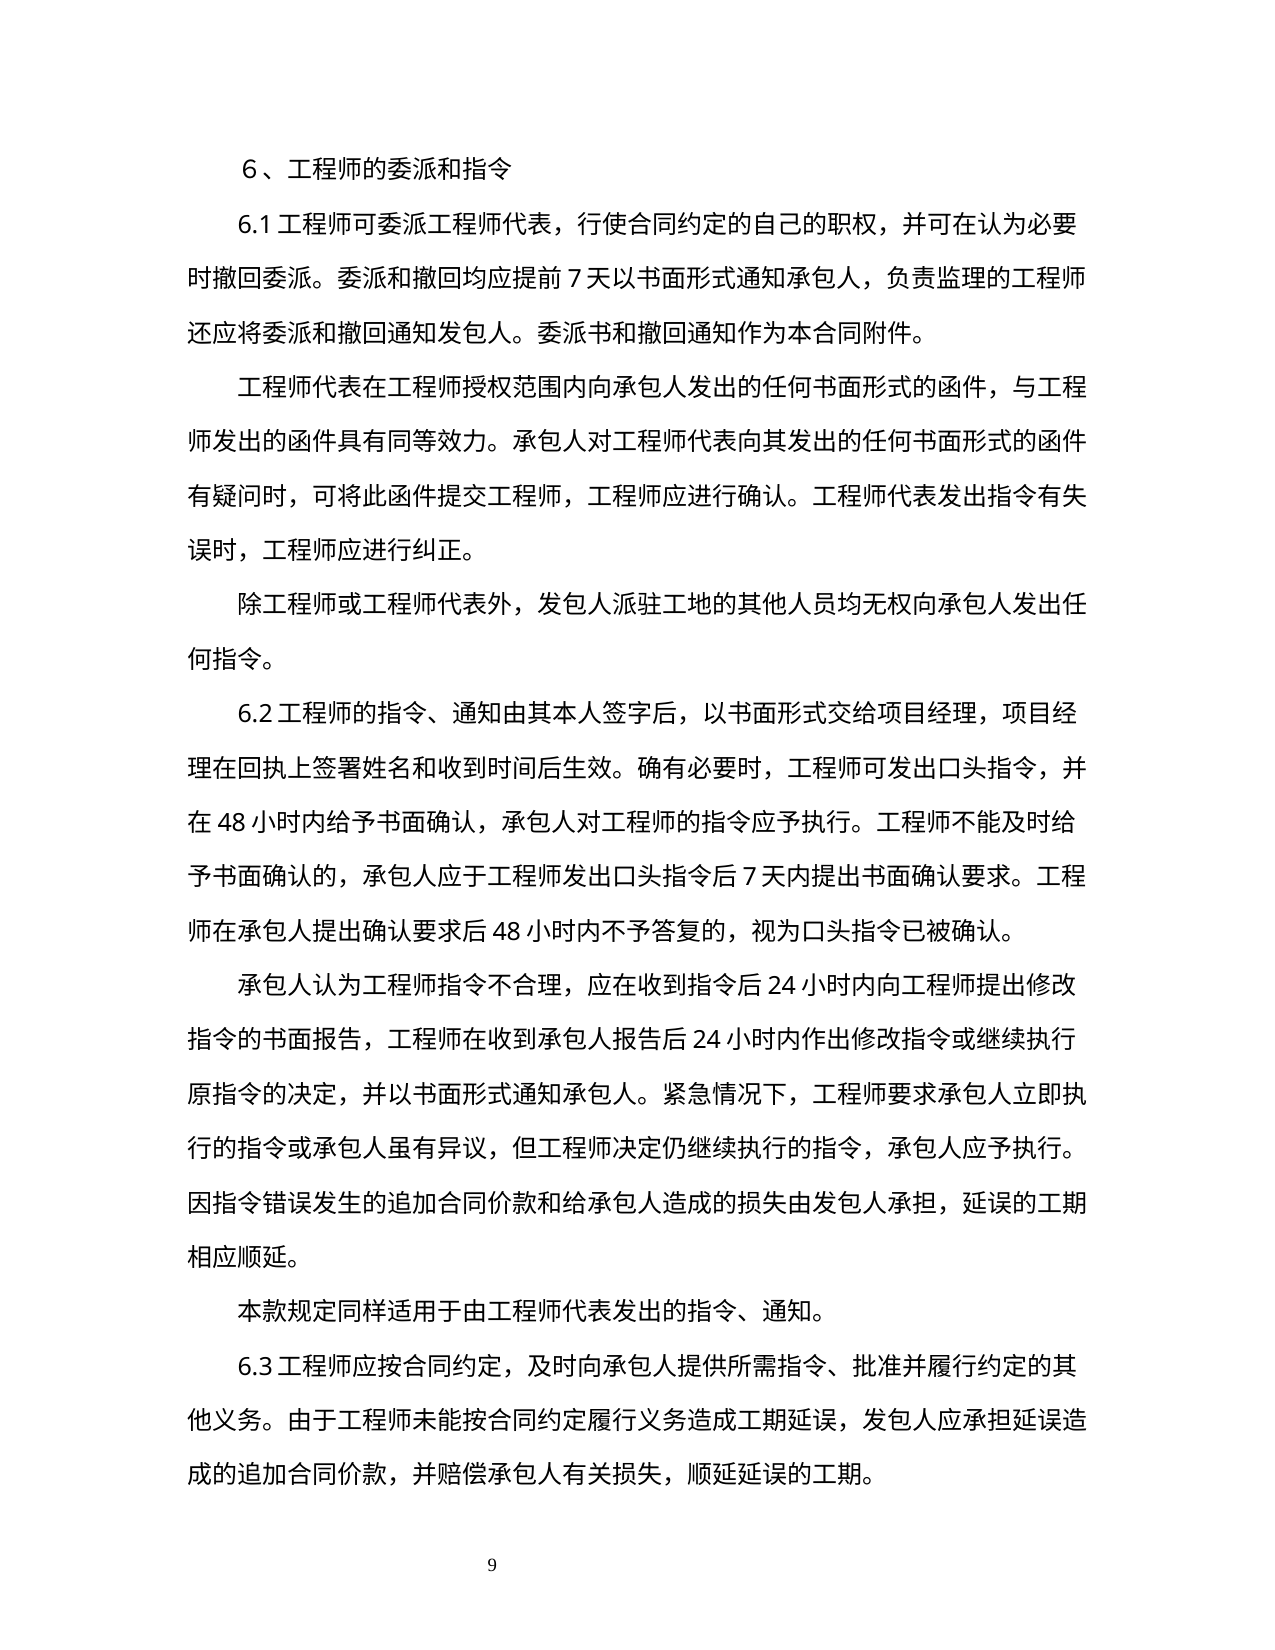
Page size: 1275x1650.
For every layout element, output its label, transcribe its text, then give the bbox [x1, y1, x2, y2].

text 6.2工程师的指令、通知由其本人签字后，以书面形式交给项目经理，项目经理在回执上签署姓名和收到时间后生效。确有必要时，工程师可发出口头指令，并在48小时内给予书面确认，承包人对工程师的指令应予执行。工程师不能及时给予书面确认的，承包人应于工程师发出口头指令后7天内提出书面确认要求。工程师在承包人提出确认要求后48小时内不予答复的，视为口头指令已被确认。 [187, 694, 1088, 947]
text ６、工程师的委派和指令 [187, 150, 1088, 186]
text 工程师代表在工程师授权范围内向承包人发出的任何书面形式的函件，与工程师发出的函件具有同等效力。承包人对工程师代表向其发出的任何书面形式的函件有疑问时，可将此函件提交工程师，工程师应进行确认。工程师代表发出指令有失误时，工程师应进行纠正。 [187, 367, 1088, 567]
text 除工程师或工程师代表外，发包人派驻工地的其他人员均无权向承包人发出任何指令。 [187, 585, 1088, 676]
text 本款规定同样适用于由工程师代表发出的指令、通知。 [187, 1292, 1088, 1328]
text 承包人认为工程师指令不合理，应在收到指令后24小时内向工程师提出修改指令的书面报告，工程师在收到承包人报告后24小时内作出修改指令或继续执行原指令的决定，并以书面形式通知承包人。紧急情况下，工程师要求承包人立即执行的指令或承包人虽有异议，但工程师决定仍继续执行的指令，承包人应予执行。因指令错误发生的追加合同价款和给承包人造成的损失由发包人承担，延误的工期相应顺延。 [187, 966, 1088, 1274]
text 6.1工程师可委派工程师代表，行使合同约定的自己的职权，并可在认为必要时撤回委派。委派和撤回均应提前7天以书面形式通知承包人，负责监理的工程师还应将委派和撤回通知发包人。委派书和撤回通知作为本合同附件。 [187, 204, 1088, 349]
text 6.3工程师应按合同约定，及时向承包人提供所需指令、批准并履行约定的其他义务。由于工程师未能按合同约定履行义务造成工期延误，发包人应承担延误造成的追加合同价款，并赔偿承包人有关损失，顺延延误的工期。 [187, 1346, 1088, 1491]
